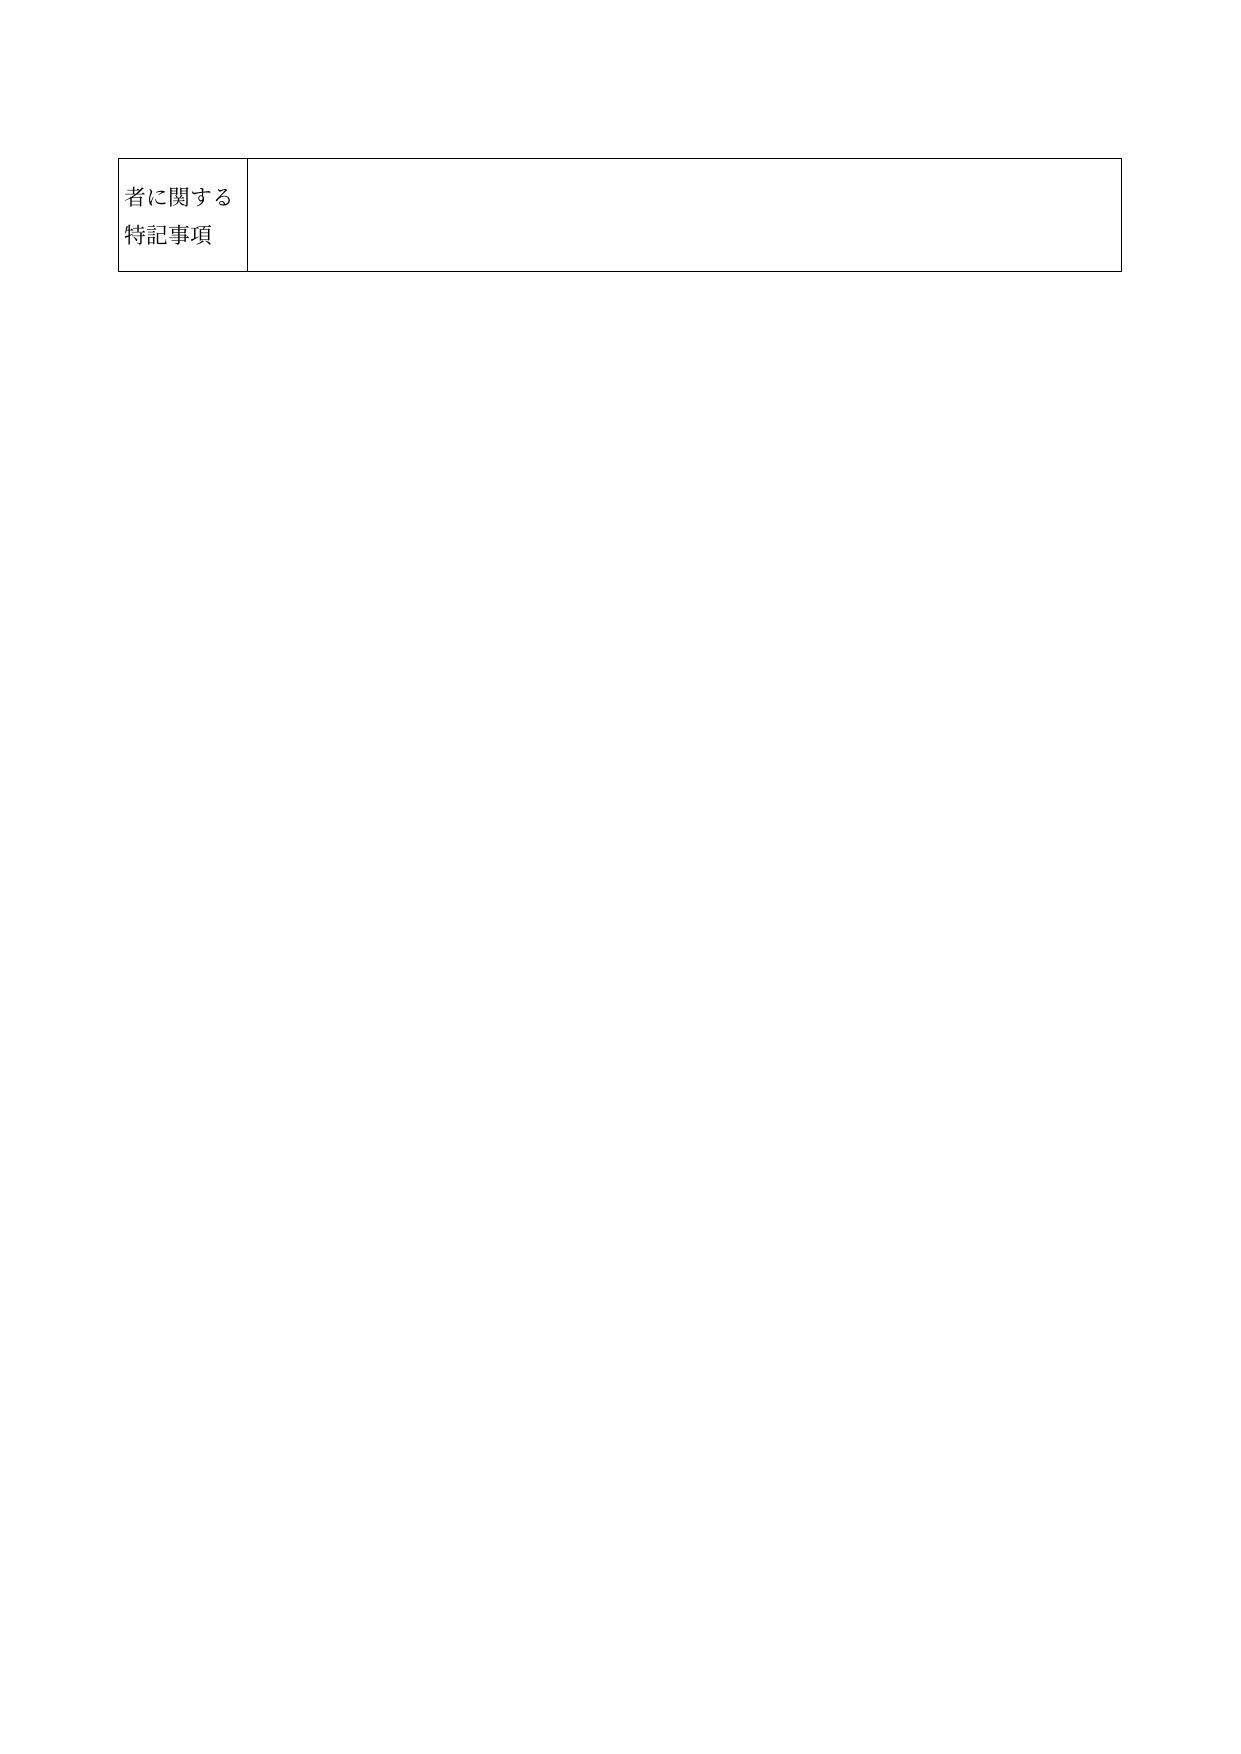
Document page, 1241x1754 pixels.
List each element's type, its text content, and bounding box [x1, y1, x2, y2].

table_cell その他候補者に関する 特記事項 [119, 159, 247, 271]
table_cell [248, 159, 1121, 271]
